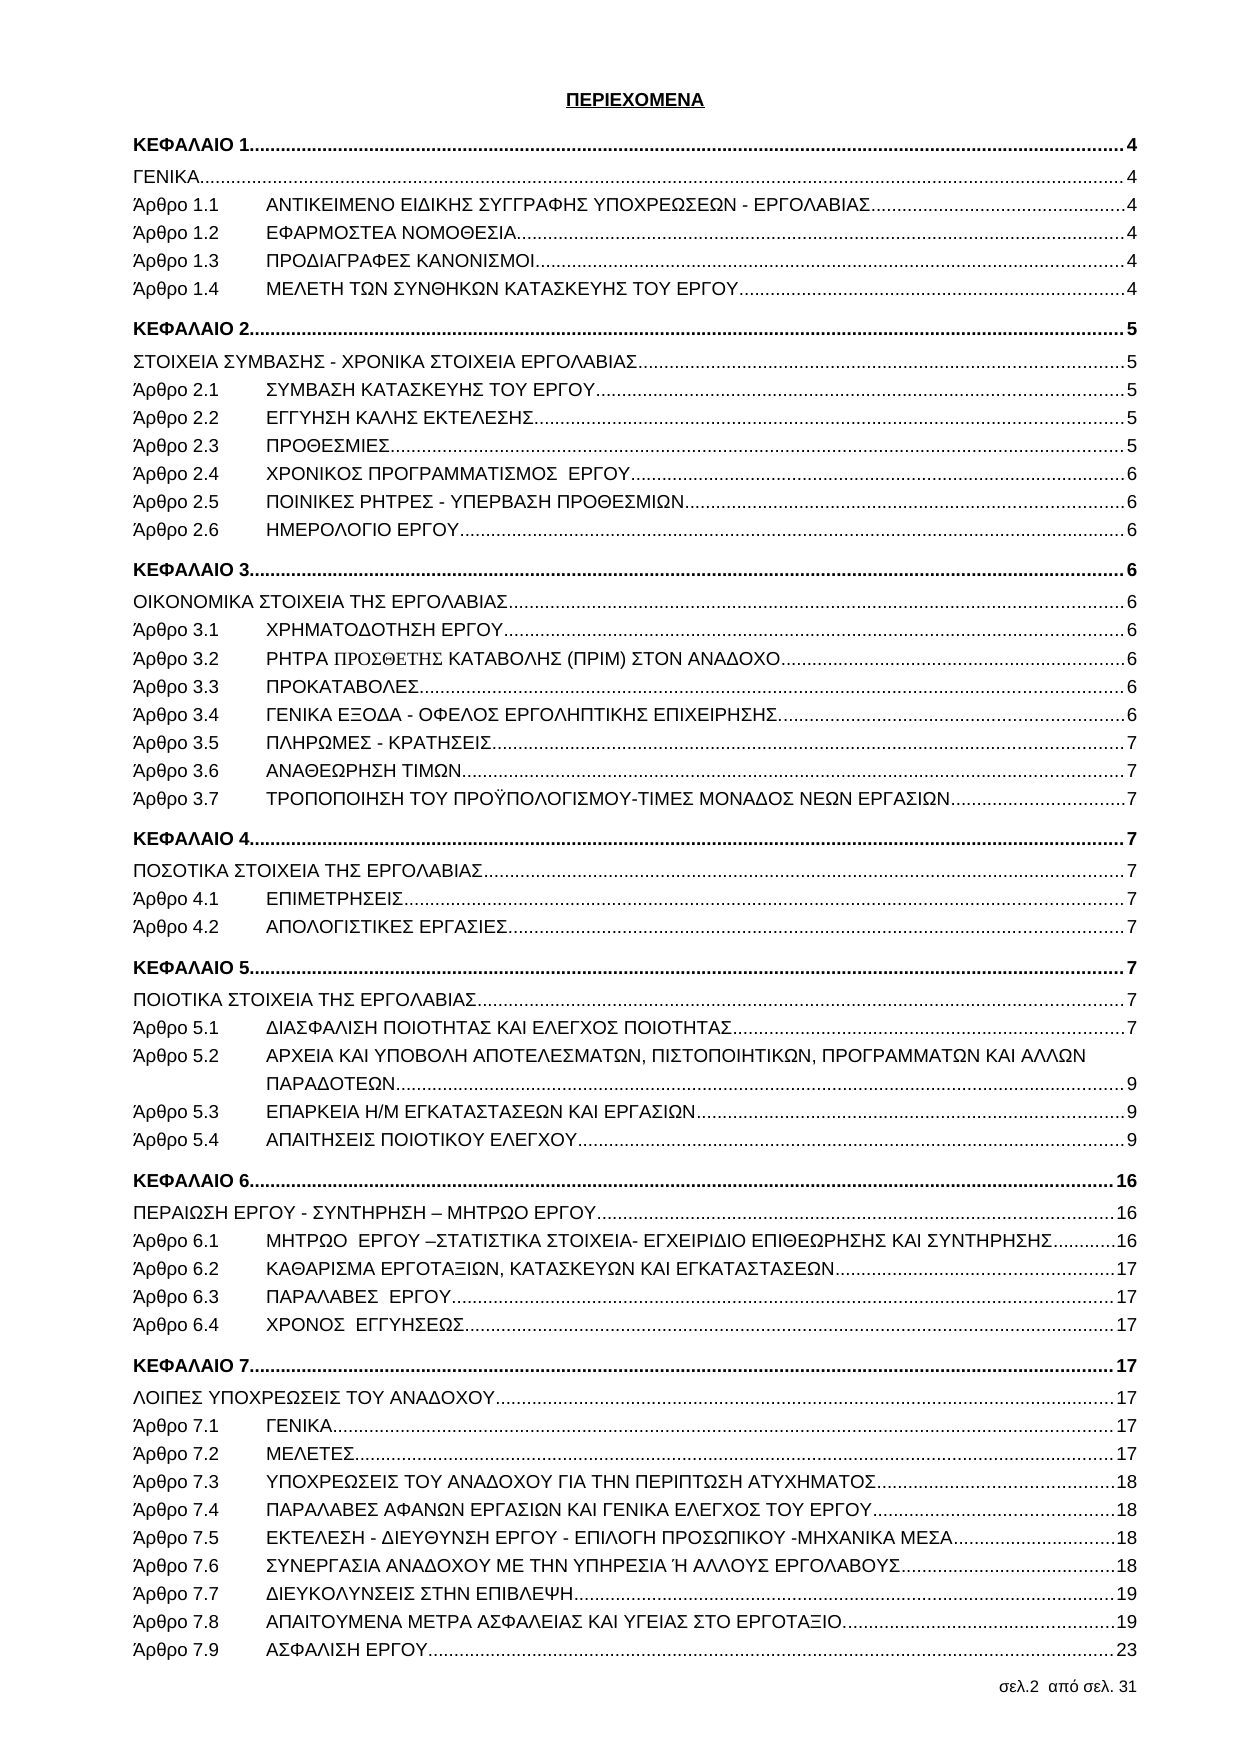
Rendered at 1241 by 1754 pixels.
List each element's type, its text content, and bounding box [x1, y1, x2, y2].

text Άρθρο 6.3 ΠΑΡΑΛΑΒΕΣ ΕΡΓΟΥ 17 [133, 1286, 1137, 1307]
text Άρθρο 6.4 ΧΡΟΝΟΣ ΕΓΓΥΗΣΕΩΣ 17 [133, 1314, 1137, 1335]
text Άρθρο 3.3 ΠΡΟΚΑΤΑΒΟΛΕΣ 6 [133, 675, 1137, 697]
text Άρθρο 5.1 ΔΙΑΣΦΑΛΙΣΗ ΠΟΙΟΤΗΤΑΣ ΚΑΙ ΕΛΕΓΧΟΣ ΠΟΙΟΤΗΤΑΣ 7 [133, 1017, 1137, 1038]
text Άρθρο 6.2 ΚΑΘΑΡΙΣΜΑ ΕΡΓΟΤΑΞΙΩΝ, ΚΑΤΑΣΚΕΥΩΝ ΚΑΙ ΕΓΚΑΤΑΣΤΑΣΕΩΝ 17 [133, 1258, 1137, 1279]
text Άρθρο 7.7 ΔΙΕΥΚΟΛΥΝΣΕΙΣ ΣΤΗΝ ΕΠΙΒΛΕΨΗ 19 [133, 1583, 1137, 1604]
text Άρθρο 3.5 ΠΛΗΡΩΜΕΣ - ΚΡΑΤΗΣΕΙΣ 7 [133, 731, 1137, 753]
text Άρθρο 7.3 ΥΠΟΧΡΕΩΣΕΙΣ ΤΟΥ ΑΝΑΔΟΧΟΥ ΓΙΑ ΤΗΝ ΠΕΡΙΠΤΩΣΗ ΑΤΥΧΗΜΑΤΟΣ 18 [133, 1471, 1137, 1492]
text ΠΟΣΟΤΙΚΑ ΣΤΟΙΧΕΙΑ ΤΗΣ ΕΡΓΟΛΑΒΙΑΣ 7 [133, 860, 1137, 882]
text Άρθρο 3.1 ΧΡΗΜΑΤΟΔΟΤΗΣΗ ΕΡΓΟΥ 6 [133, 619, 1137, 641]
text ΣΤΟΙΧΕΙΑ ΣΥΜΒΑΣΗΣ - ΧΡΟΝΙΚΑ ΣΤΟΙΧΕΙΑ ΕΡΓΟΛΑΒΙΑΣ 5 [133, 350, 1137, 372]
text Άρθρο 2.3 ΠΡΟΘΕΣΜΙΕΣ 5 [133, 434, 1137, 456]
text ΚΕΦΑΛΑΙΟ 4 7 [133, 828, 1137, 849]
text ΚΕΦΑΛΑΙΟ 5 7 [133, 957, 1137, 978]
text ΓΕΝΙΚΑ 4 [133, 166, 1137, 187]
text Άρθρο 7.5 ΕΚΤΕΛΕΣΗ - ΔΙΕΥΘΥΝΣΗ ΕΡΓΟΥ - ΕΠΙΛΟΓΗ ΠΡΟΣΩΠΙΚΟΥ -ΜΗΧΑΝΙΚΑ ΜΕΣΑ 18 [133, 1527, 1137, 1548]
text ΠΕΡΑΙΩΣΗ ΕΡΓΟΥ - ΣΥΝΤΗΡΗΣΗ – ΜΗΤΡΩΟ ΕΡΓΟΥ 16 [133, 1202, 1137, 1223]
text ΙΟΥΝΙΟΣ 2017ΠΕΡΙΕΧΟΜΕΝΑ [133, 89, 1137, 110]
text Άρθρο 2.5 ΠΟΙΝΙΚΕΣ ΡΗΤΡΕΣ - ΥΠΕΡΒΑΣΗ ΠΡΟΘΕΣΜΙΩΝ 6 [133, 491, 1137, 512]
text Άρθρο 7.8 ΑΠΑΙΤΟΥΜΕΝΑ ΜΕΤΡΑ ΑΣΦΑΛΕΙΑΣ ΚΑΙ ΥΓΕΙΑΣ ΣΤΟ ΕΡΓΟΤΑΞΙΟ. 19 [133, 1611, 1137, 1632]
text Άρθρο 7.4 ΠΑΡΑΛΑΒΕΣ ΑΦΑΝΩΝ ΕΡΓΑΣΙΩΝ ΚΑΙ ΓΕΝΙΚΑ ΕΛΕΓΧΟΣ ΤΟΥ ΕΡΓΟΥ 18 [133, 1499, 1137, 1520]
text ΚΕΦΑΛΑΙΟ 3 6 [133, 559, 1137, 581]
text Άρθρο 2.2 ΕΓΓΥΗΣΗ ΚΑΛΗΣ ΕΚΤΕΛΕΣΗΣ 5 [133, 406, 1137, 428]
text Άρθρο 7.6 ΣΥΝΕΡΓΑΣΙΑ ΑΝΑΔΟΧΟΥ ΜΕ ΤΗΝ ΥΠΗΡΕΣΙΑ Ή ΑΛΛΟΥΣ ΕΡΓΟΛΑΒΟΥΣ 18 [133, 1555, 1137, 1576]
text ΠΟΙΟΤΙΚΑ ΣΤΟΙΧΕΙΑ ΤΗΣ ΕΡΓΟΛΑΒΙΑΣ 7 [133, 989, 1137, 1011]
text Άρθρο 1.4 ΜΕΛΕΤΗ ΤΩΝ ΣΥΝΘΗΚΩΝ ΚΑΤΑΣΚΕΥΗΣ ΤΟΥ ΕΡΓΟΥ 4 [133, 278, 1137, 299]
text ΚΕΦΑΛΑΙΟ 2 5 [133, 318, 1137, 340]
text Άρθρο 3.6 ΑΝΑΘΕΩΡΗΣΗ ΤΙΜΩΝ 7 [133, 759, 1137, 781]
text Άρθρο 1.1 ΑΝΤΙΚΕΙΜΕΝΟ ΕΙΔΙΚΗΣ ΣΥΓΓΡΑΦΗΣ ΥΠΟΧΡΕΩΣΕΩΝ - ΕΡΓΟΛΑΒΙΑΣ 4 [133, 194, 1137, 215]
text Άρθρο 5.3 ΕΠΑΡΚΕΙΑ Η/Μ ΕΓΚΑΤΑΣΤΑΣΕΩΝ ΚΑΙ ΕΡΓΑΣΙΩΝ 9 [133, 1101, 1137, 1123]
text Άρθρο 2.4 ΧΡΟΝΙΚΟΣ ΠΡΟΓΡΑΜΜΑΤΙΣΜΟΣ ΕΡΓΟΥ 6 [133, 462, 1137, 484]
text Άρθρο 5.2 ΑΡΧΕΙΑ ΚΑΙ ΥΠΟΒΟΛΗ ΑΠΟΤΕΛΕΣΜΑΤΩΝ, ΠΙΣΤΟΠΟΙΗΤΙΚΩΝ, ΠΡΟΓΡΑΜΜΑΤΩΝ ΚΑΙ ΑΛΛΩΝ ΠΑΡΑΔΟΤΕΩΝ 9 [133, 1045, 1137, 1094]
text Άρθρο 5.4 ΑΠΑΙΤΗΣΕΙΣ ΠΟΙΟΤΙΚΟΥ ΕΛΕΓΧΟΥ 9 [133, 1129, 1137, 1151]
text Άρθρο 3.2 ΡΗΤΡΑ ΠΡΟΣΘΕΤΗΣ ΚΑΤΑΒΟΛΗΣ (ΠΡΙΜ) ΣΤΟΝ ΑΝΑΔΟΧΟ 6 [133, 647, 1137, 669]
text ΚΕΦΑΛΑΙΟ 1 4 [133, 133, 1137, 155]
text Άρθρο 7.9 ΑΣΦΑΛΙΣΗ ΕΡΓΟΥ 23 [133, 1639, 1137, 1660]
text Άρθρο 1.2 ΕΦΑΡΜΟΣΤΕΑ ΝΟΜΟΘΕΣΙΑ 4 [133, 222, 1137, 243]
text Άρθρο 3.4 ΓΕΝΙΚΑ ΕΞΟΔΑ - ΟΦΕΛΟΣ ΕΡΓΟΛΗΠΤΙΚΗΣ ΕΠΙΧΕΙΡΗΣΗΣ. 6 [133, 703, 1137, 725]
text ΚΕΦΑΛΑΙΟ 7 17 [133, 1354, 1137, 1376]
text Άρθρο 1.3 ΠΡΟΔΙΑΓΡΑΦΕΣ ΚΑΝΟΝΙΣΜΟΙ 4 [133, 250, 1137, 271]
text Άρθρο 7.1 ΓΕΝΙΚΑ 17 [133, 1414, 1137, 1436]
text ΚΕΦΑΛΑΙΟ 6 16 [133, 1169, 1137, 1191]
text ΛΟΙΠΕΣ ΥΠΟΧΡΕΩΣΕΙΣ ΤΟΥ ΑΝΑΔΟΧΟΥ 17 [133, 1387, 1137, 1408]
text Άρθρο 7.2 ΜΕΛΕΤΕΣ 17 [133, 1443, 1137, 1464]
text Άρθρο 4.1 ΕΠΙΜΕΤΡΗΣΕΙΣ 7 [133, 888, 1137, 910]
text Άρθρο 6.1 ΜΗΤΡΩΟ ΕΡΓΟΥ –ΣΤΑΤΙΣΤΙΚΑ ΣΤΟΙΧΕΙΑ- ΕΓΧΕΙΡΙΔΙΟ ΕΠΙΘΕΩΡΗΣΗΣ ΚΑΙ ΣΥΝΤΗΡΗΣΗΣ 16 [133, 1230, 1137, 1251]
text Άρθρο 2.6 ΗΜΕΡΟΛΟΓΙΟ ΕΡΓΟΥ 6 [133, 518, 1137, 540]
text Άρθρο 3.7 ΤΡΟΠΟΠΟΙΗΣΗ ΤΟΥ ΠΡΟΫΠΟΛΟΓΙΣΜΟΥ-ΤΙΜΕΣ ΜΟΝΑΔΟΣ ΝΕΩΝ ΕΡΓΑΣΙΩΝ 7 [133, 787, 1137, 809]
text Άρθρο 4.2 ΑΠΟΛΟΓΙΣΤΙΚΕΣ ΕΡΓΑΣΙΕΣ 7 [133, 916, 1137, 938]
text ΟΙΚΟΝΟΜΙΚΑ ΣΤΟΙΧΕΙΑ ΤΗΣ ΕΡΓΟΛΑΒΙΑΣ 6 [133, 591, 1137, 613]
text Άρθρο 2.1 ΣΥΜΒΑΣΗ ΚΑΤΑΣΚΕΥΗΣ ΤΟΥ ΕΡΓΟΥ 5 [133, 378, 1137, 400]
